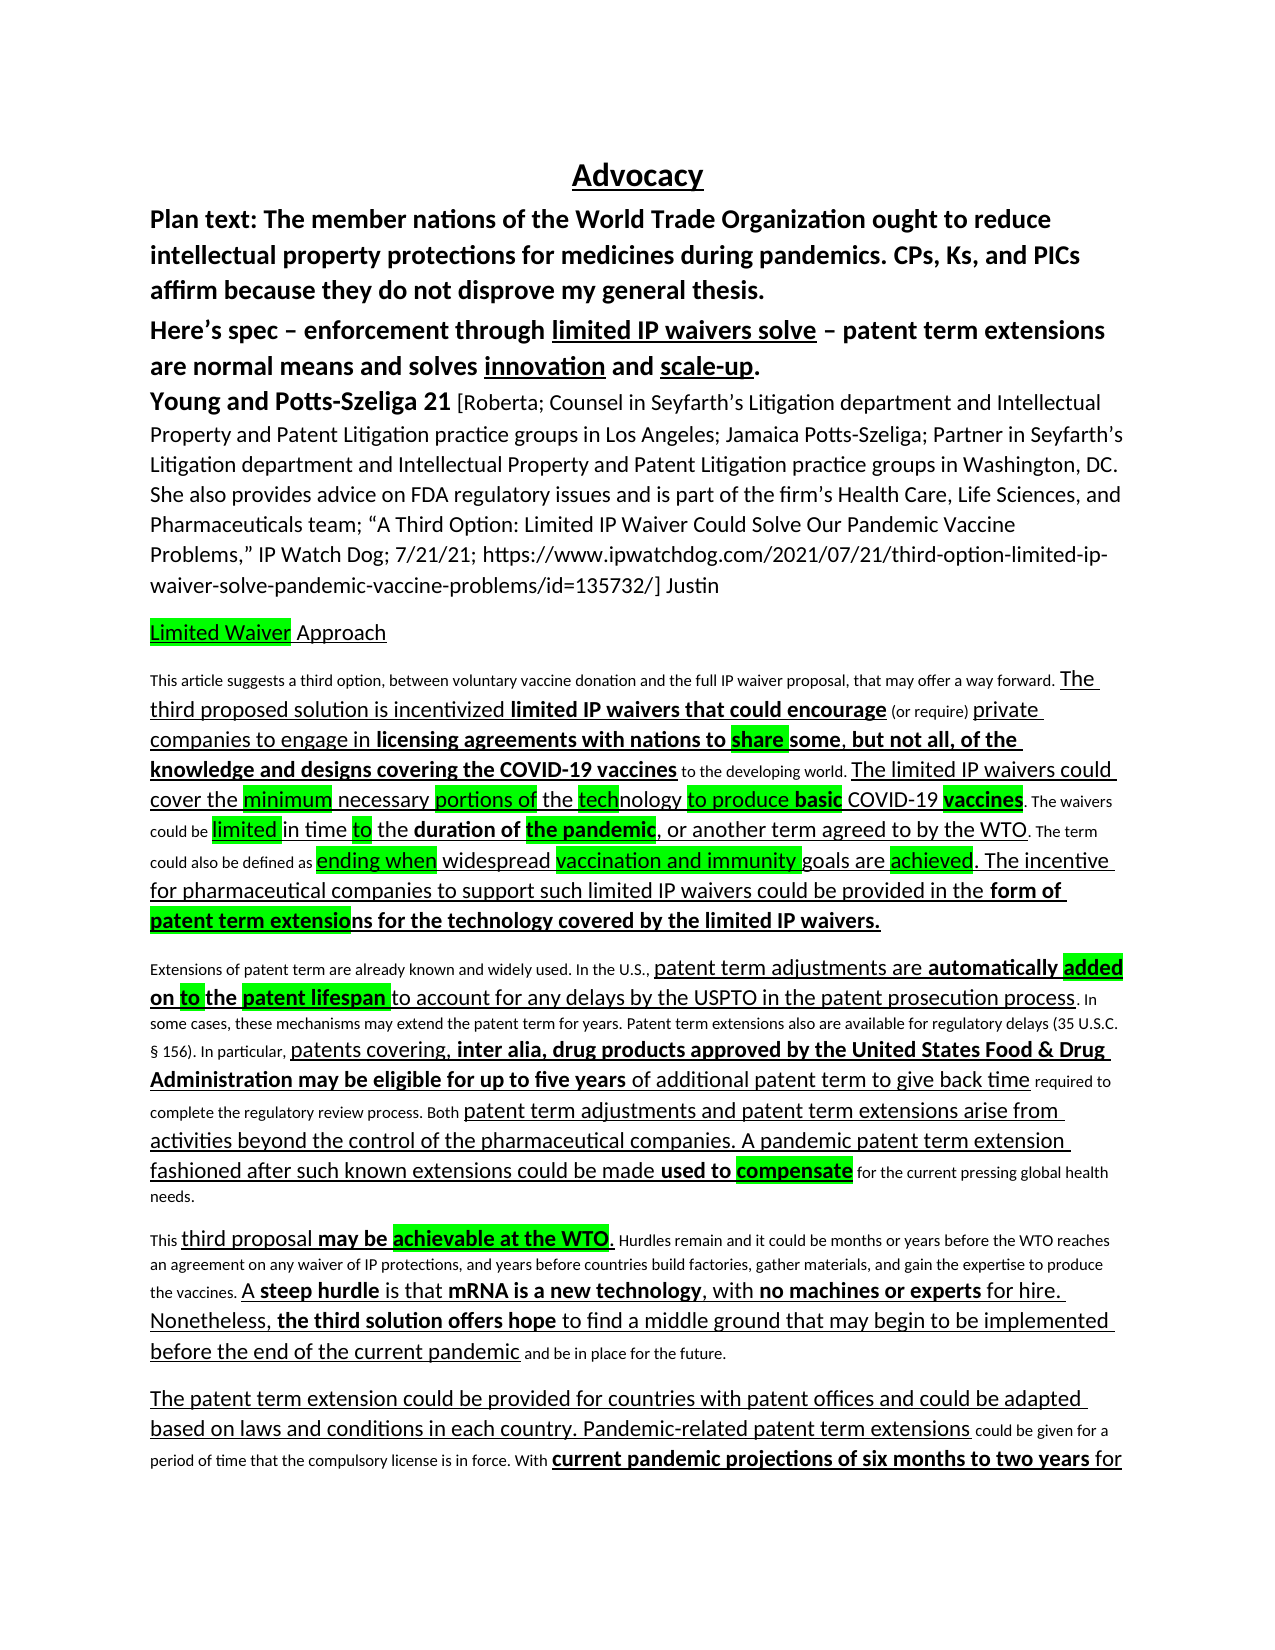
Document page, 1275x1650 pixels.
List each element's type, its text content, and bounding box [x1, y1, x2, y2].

subtitle Advocacy [150, 154, 1125, 195]
subtitle Here’s spec – enforcement through limited IP waivers solve – patent term extensions are normal means and solves innovation and scale-up. [150, 313, 1125, 382]
text Extensions of patent term are already known and widely used. In the U.S., patent term adjustments are automatically added on to the patent lifespan to account for any delays by the USPTO in the patent prosecution process. In some cases, these mechanisms may extend the patent term for years. Patent term extensions also are available for regulatory delays (35 U.S.C. § 156). In particular, patents covering, inter alia, drug products approved by the United States Food & Drug Administration may be eligible for up to five years of additional patent term to give back time required to complete the regulatory review process. Both patent term adjustments and patent term extensions arise from activities beyond the control of the pharmaceutical companies. A pandemic patent term extension fashioned after such known extensions could be made used to compensate for the current pressing global health needs. [150, 953, 1125, 1206]
text Limited Waiver Approach [291, 618, 1125, 646]
text Young and Potts-Szeliga 21 [Roberta; Counsel in Seyfarth’s Litigation department and Intellectual Property and Patent Litigation practice groups in Los Angeles; Jamaica Potts-Szeliga; Partner in Seyfarth’s Litigation department and Intellectual Property and Patent Litigation practice groups in Washington, DC. She also provides advice on FDA regulatory issues and is part of the firm’s Health Care, Life Sciences, and Pharmaceuticals team; “A Third Option: Limited IP Waiver Could Solve Our Pandemic Vaccine Problems,” IP Watch Dog; 7/21/21; https://www.ipwatchdog.com/2021/07/21/third-option-limited-ip-waiver-solve-pandemic-vaccine-problems/id=135732/] Justin [150, 384, 1125, 599]
text This third proposal may be achievable at the WTO. Hurdles remain and it could be months or years before the WTO reaches an agreement on any waiver of IP protections, and years before countries build factories, gather materials, and gain the expertise to produce the vaccines. A steep hurdle is that mRNA is a new technology, with no machines or experts for hire. Nonetheless, the third solution offers hope to find a middle ground that may begin to be implemented before the end of the current pandemic and be in place for the future. [150, 1224, 1125, 1365]
subtitle Plan text: The member nations of the World Trade Organization ought to reduce intellectual property protections for medicines during pandemics. CPs, Ks, and PICs affirm because they do not disprove my general thesis. [150, 202, 1125, 307]
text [150, 1384, 1125, 1472]
text This article suggests a third option, between voluntary vaccine donation and the full IP waiver proposal, that may offer a way forward. The third proposed solution is incentivized limited IP waivers that could encourage (or require) private companies to engage in licensing agreements with nations to share some, but not all, of the knowledge and designs covering the COVID-19 vaccines to the developing world. The limited IP waivers could cover the minimum necessary portions of the technology to produce basic COVID-19 vaccines. The waivers could be limited in time to the duration of the pandemic, or another term agreed to by the WTO. The term could also be defined as ending when widespread vaccination and immunity goals are achieved. The incentive for pharmaceutical companies to support such limited IP waivers could be provided in the form of patent term extensions for the technology covered by the limited IP waivers. [150, 664, 1125, 934]
